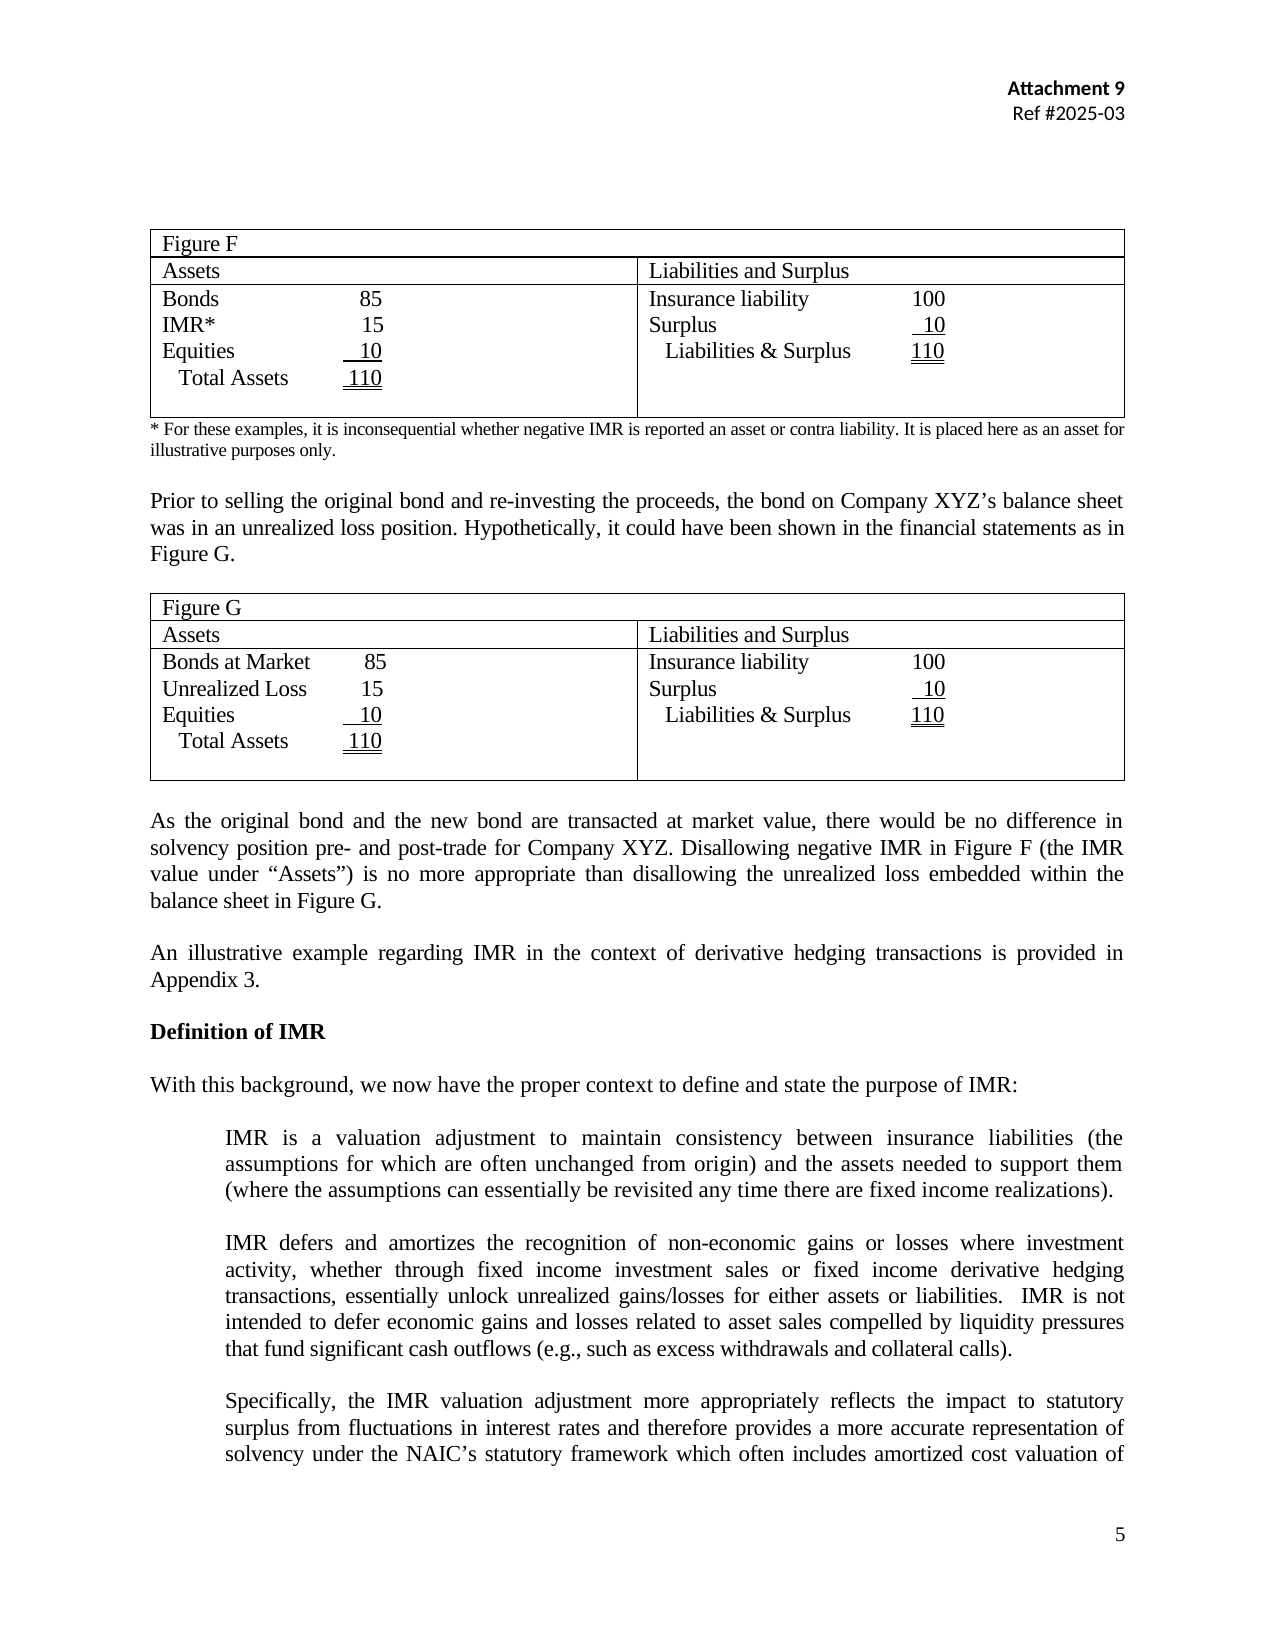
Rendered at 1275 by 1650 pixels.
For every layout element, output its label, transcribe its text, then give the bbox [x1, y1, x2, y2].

text Prior to selling the original bond and re-investing the proceeds, the bond on Company XYZ’s balance sheet was in an unrealized loss position. Hypothetically, it could have been shown in the financial statements as in Figure G. [150, 487, 1125, 566]
text IMR defers and amortizes the recognition of non-economic gains or losses where investment activity, whether through fixed income investment sales or fixed income derivative hedging transactions, essentially unlock unrealized gains/losses for either assets or liabilities. IMR is not intended to defer economic gains and losses related to asset sales compelled by liquidity pressures that fund significant cash outflows (e.g., such as excess withdrawals and collateral calls). [225, 1229, 1125, 1361]
table_cell Liabilities and Surplus [638, 258, 1124, 284]
text * For these examples, it is inconsequential whether negative IMR is reported an asset or contra liability. It is placed here as an asset for illustrative purposes only. [150, 418, 1125, 461]
text An illustrative example regarding IMR in the context of derivative hedging transactions is provided in Appendix 3. [150, 939, 1125, 992]
table_cell Assets [151, 621, 637, 647]
text IMR is a valuation adjustment to maintain consistency between insurance liabilities (the assumptions for which are often unchanged from origin) and the assets needed to support them (where the assumptions can essentially be revisited any time there are fixed income realizations). [225, 1124, 1125, 1203]
text As the original bond and the new bond are transacted at market value, there would be no difference in solvency position pre- and post-trade for Company XYZ. Disallowing negative IMR in Figure F (the IMR value under “Assets”) is no more appropriate than disallowing the unrealized loss embedded within the balance sheet in Figure G. [150, 808, 1125, 913]
table_cell Assets [151, 258, 637, 284]
table_cell Bonds 85 IMR* 15 Equities 10 Total Assets 110 [151, 285, 637, 417]
text Definition of IMR [150, 1018, 1125, 1045]
table_cell Bonds at Market 85 Unrealized Loss 15 Equities 10 Total Assets 110 [151, 649, 637, 780]
table_cell Liabilities and Surplus [638, 621, 1124, 647]
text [225, 1387, 1125, 1466]
table_header Figure G [151, 594, 1124, 620]
text With this background, we now have the proper context to define and state the purpose of IMR: [150, 1071, 1125, 1097]
table_cell Insurance liability 100 Surplus 10 Liabilities & Surplus 110 [638, 649, 1124, 780]
table_cell Insurance liability 100 Surplus 10 Liabilities & Surplus 110 [638, 285, 1124, 417]
table_header Figure F [151, 230, 1124, 256]
